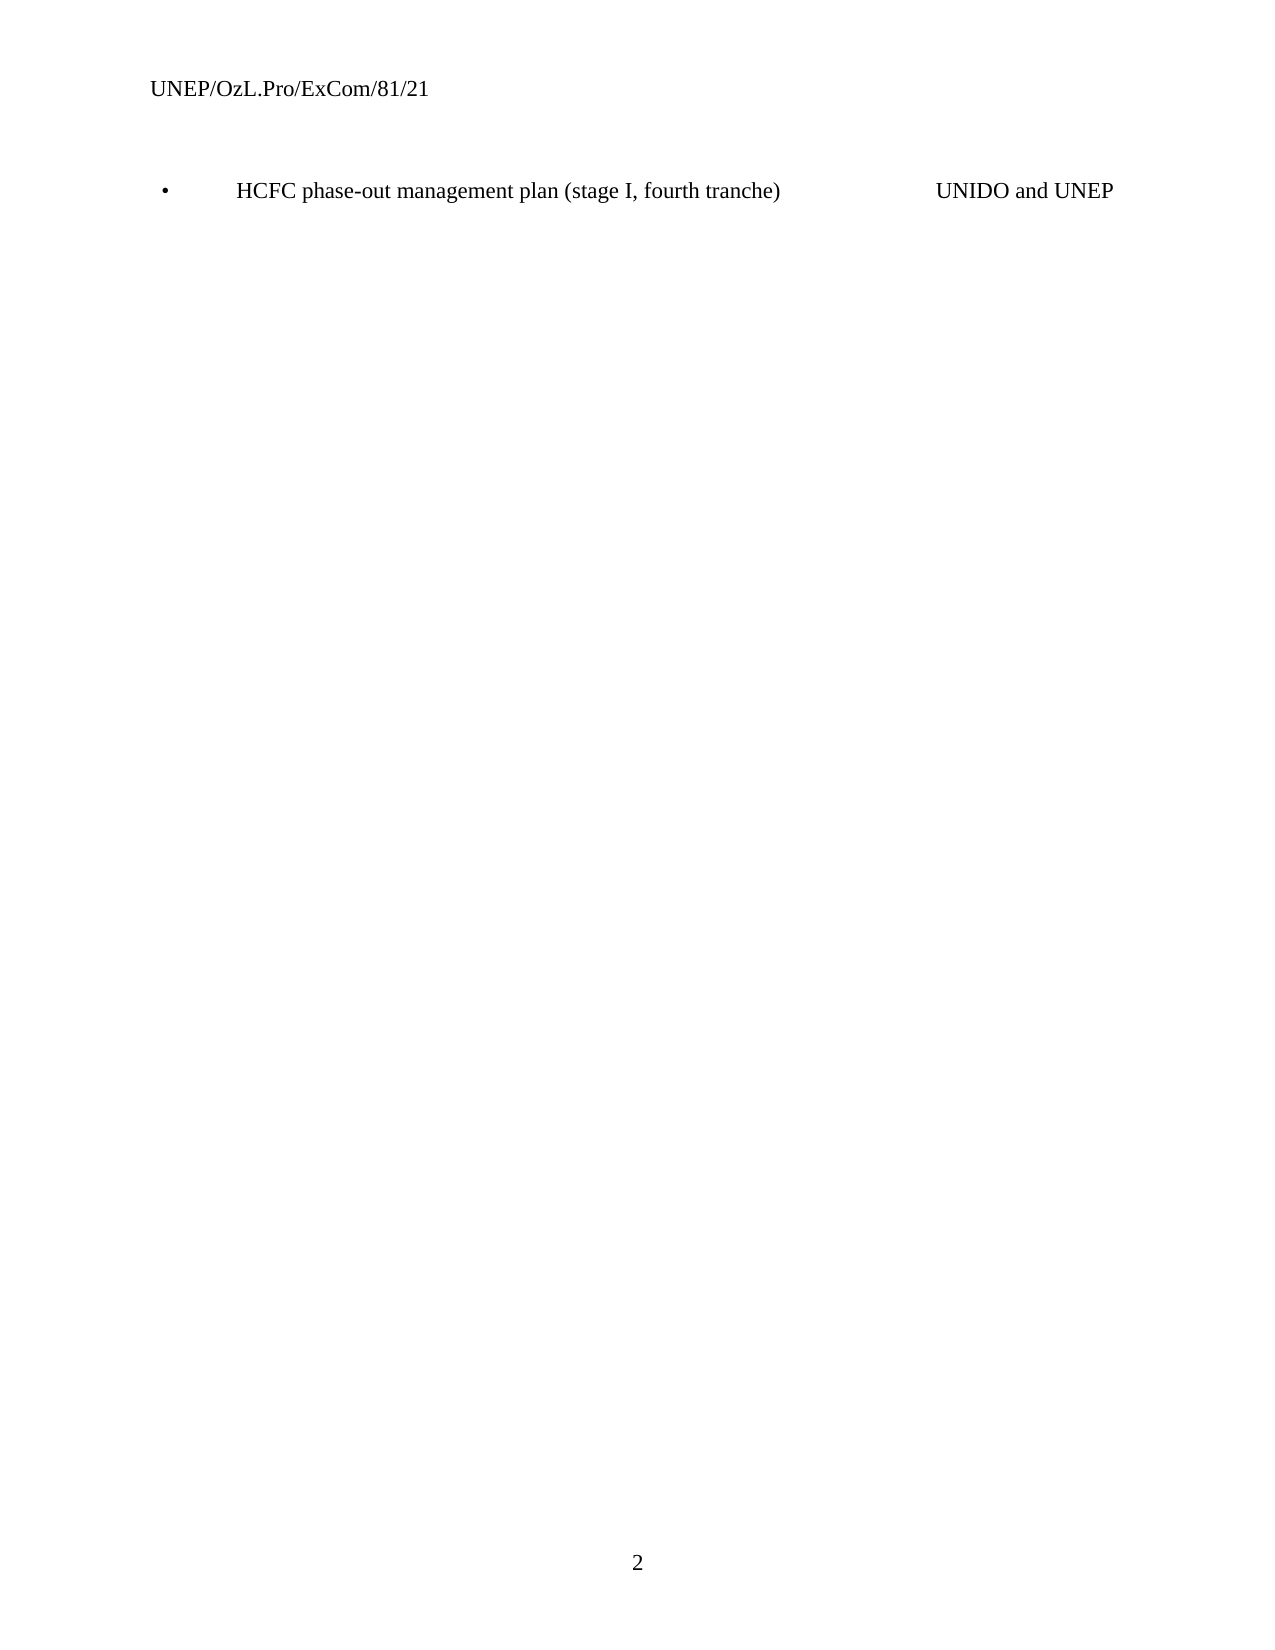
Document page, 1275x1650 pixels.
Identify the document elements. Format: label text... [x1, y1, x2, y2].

table_header • HCFC phase-out management plan (stage I, fourth tranche) [150, 177, 875, 228]
table_header UNIDO and UNEP [875, 177, 1125, 228]
